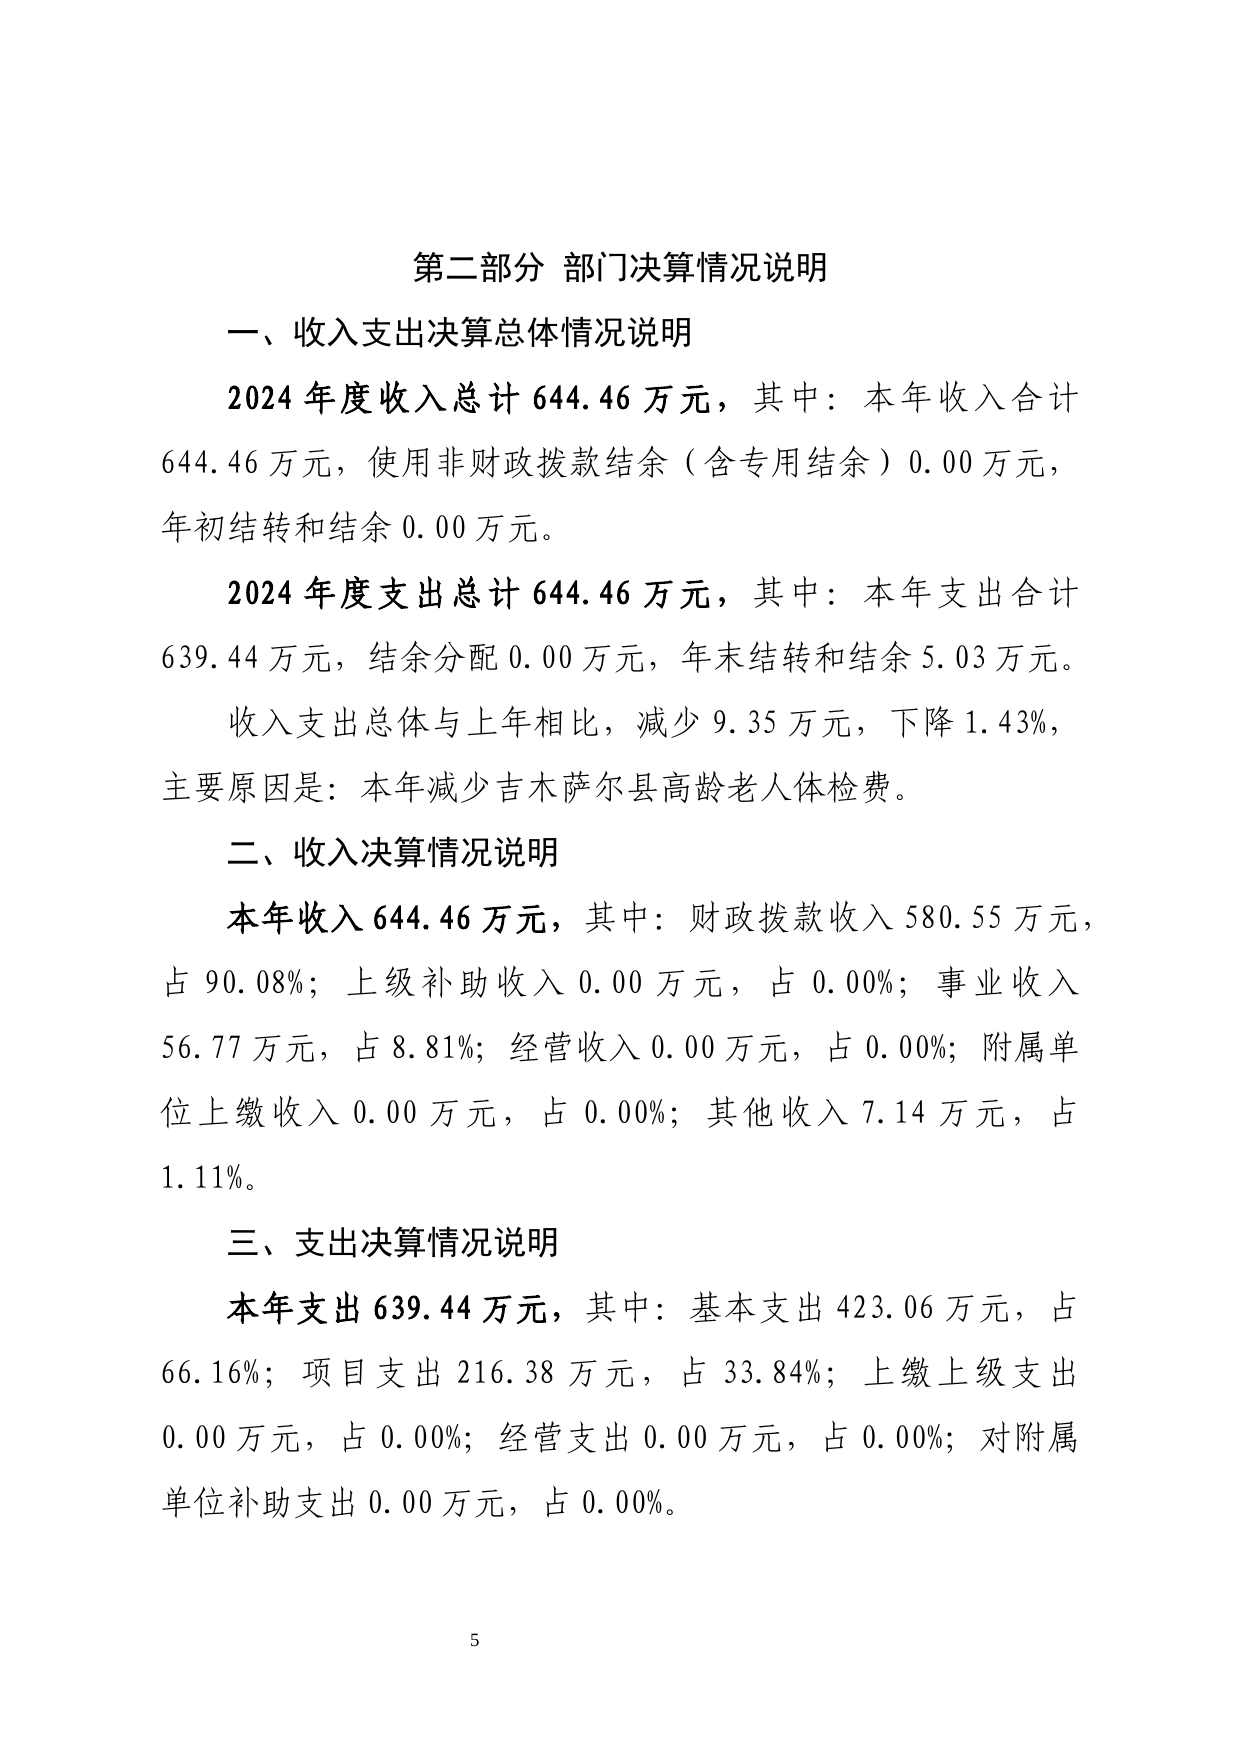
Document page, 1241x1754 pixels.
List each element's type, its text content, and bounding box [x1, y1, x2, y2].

text 收入支出总体与上年相比，减少9.35万元，下降1.43%，主要原因是：本年减少吉木萨尔县高龄老人体检费。 [159, 688, 1081, 818]
text 第二部分 部门决算情况说明 [159, 233, 1081, 298]
text 2024年度支出总计644.46万元，其中：本年支出合计639.44万元，结余分配0.00万元，年末结转和结余5.03万元。 [159, 558, 1081, 688]
text 二、收入决算情况说明 [159, 818, 1081, 883]
text 本年收入644.46万元，其中：财政拨款收入580.55万元，占90.08%；上级补助收入0.00万元，占0.00%；事业收入56.77万元，占8.81%；经营收入0.00万元，占0.00%；附属单位上缴收入0.00万元，占0.00%；其他收入7.14万元，占1.11%。 [159, 883, 1081, 1208]
text 一、收入支出决算总体情况说明 [159, 298, 1081, 363]
text 2024年度收入总计644.46万元，其中：本年收入合计644.46万元，使用非财政拨款结余（含专用结余）0.00万元，年初结转和结余0.00万元。 [159, 363, 1081, 558]
text 三、支出决算情况说明 [159, 1208, 1081, 1273]
text 本年支出639.44万元，其中：基本支出423.06万元，占66.16%；项目支出216.38万元，占33.84%；上缴上级支出0.00万元，占0.00%；经营支出0.00万元，占0.00%；对附属单位补助支出0.00万元，占0.00%。 [159, 1273, 1081, 1533]
